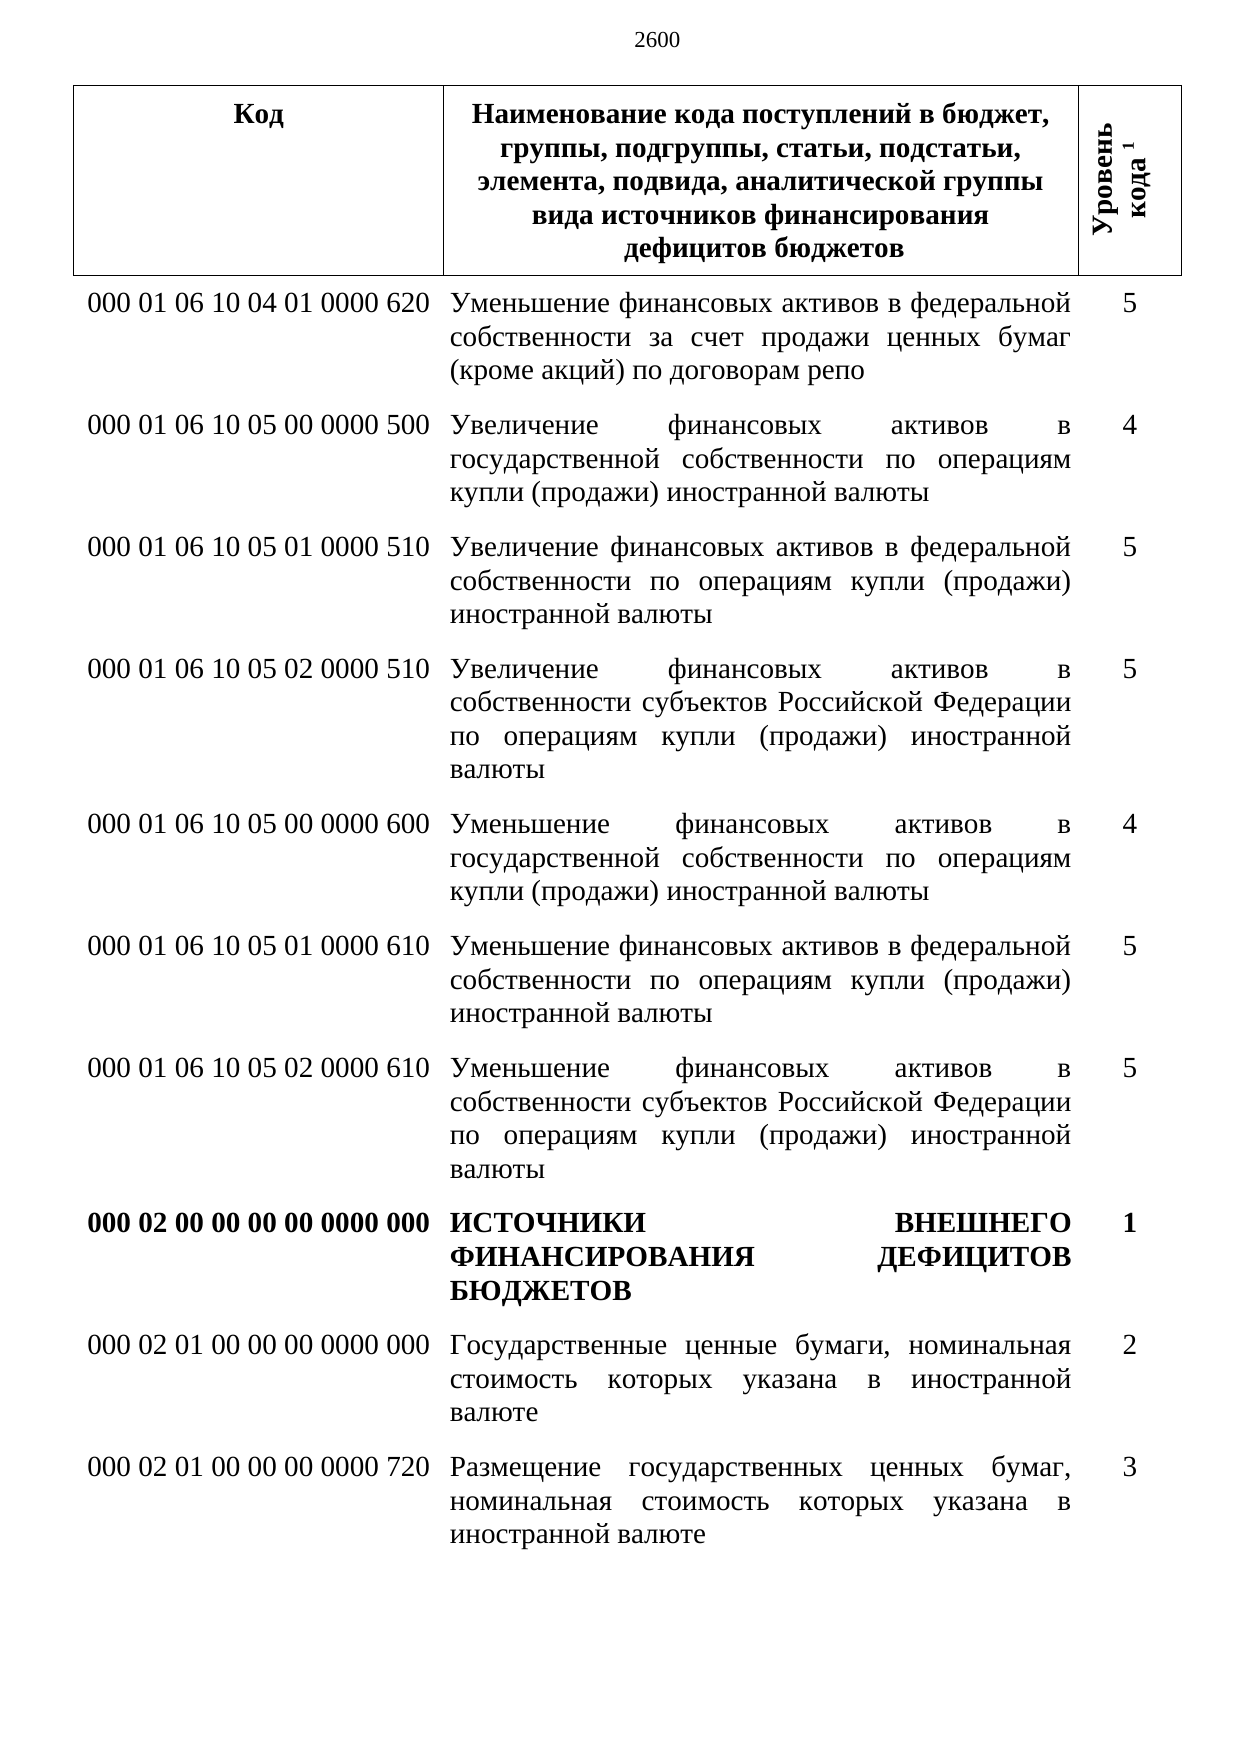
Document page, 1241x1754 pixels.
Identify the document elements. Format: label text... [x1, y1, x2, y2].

table_cell 000 01 06 10 05 01 0000 510 [74, 519, 443, 640]
table_cell 000 01 06 10 05 02 0000 610 [74, 1040, 443, 1195]
table_header Уровень кода 1 [1079, 86, 1181, 275]
table_cell 000 01 06 10 04 01 0000 620 [74, 276, 443, 397]
table_cell 000 01 06 10 05 00 0000 500 [74, 397, 443, 518]
table_cell 5 [1078, 918, 1181, 1039]
table_cell Увеличение финансовых активов в собственности субъектов Российской Федерации по операциям купли (продажи) иностранной валюты [443, 640, 1078, 796]
table_cell 3 [1078, 1439, 1181, 1561]
table_cell 000 01 06 10 05 01 0000 610 [74, 918, 443, 1039]
table_cell 5 [1078, 276, 1181, 397]
table_header Код [74, 86, 443, 275]
table_cell 000 01 06 10 05 02 0000 510 [74, 640, 443, 796]
table_cell Увеличение финансовых активов в государственной собственности по операциям купли (продажи) иностранной валюты [443, 397, 1078, 518]
table_cell Уменьшение финансовых активов в государственной собственности по операциям купли (продажи) иностранной валюты [443, 796, 1078, 918]
table_cell 1 [1078, 1195, 1181, 1317]
table_cell 2 [1078, 1317, 1181, 1439]
table_header Наименование кода поступлений в бюджет, группы, подгруппы, статьи, подстатьи, элемента, подвида, аналитической группы вида источников финансирования дефицитов бюджетов [444, 86, 1078, 275]
table_cell Уменьшение финансовых активов в собственности субъектов Российской Федерации по операциям купли (продажи) иностранной валюты [443, 1040, 1078, 1195]
table_cell 000 02 01 00 00 00 0000 000 [74, 1317, 443, 1439]
table_cell Уменьшение финансовых активов в федеральной собственности за счет продажи ценных бумаг (кроме акций) по договорам репо [443, 276, 1078, 397]
table_cell Увеличение финансовых активов в федеральной собственности по операциям купли (продажи) иностранной валюты [443, 519, 1078, 640]
table_cell 000 01 06 10 05 00 0000 600 [74, 796, 443, 918]
table_cell 5 [1078, 519, 1181, 640]
table_cell 5 [1078, 1040, 1181, 1195]
table_cell 4 [1078, 796, 1181, 918]
table_cell 000 02 00 00 00 00 0000 000 [74, 1195, 443, 1317]
table_cell 4 [1078, 397, 1181, 518]
table_cell ИСТОЧНИКИ ВНЕШНЕГО ФИНАНСИРОВАНИЯ ДЕФИЦИТОВ БЮДЖЕТОВ [443, 1195, 1078, 1317]
table_cell Государственные ценные бумаги, номинальная стоимость которых указана в иностранной валюте [443, 1317, 1078, 1439]
table_cell Уменьшение финансовых активов в федеральной собственности по операциям купли (продажи) иностранной валюты [443, 918, 1078, 1039]
table_cell 5 [1078, 640, 1181, 796]
table_cell Размещение государственных ценных бумаг, номинальная стоимость которых указана в иностранной валюте [443, 1439, 1078, 1561]
table_cell 000 02 01 00 00 00 0000 720 [74, 1439, 443, 1561]
